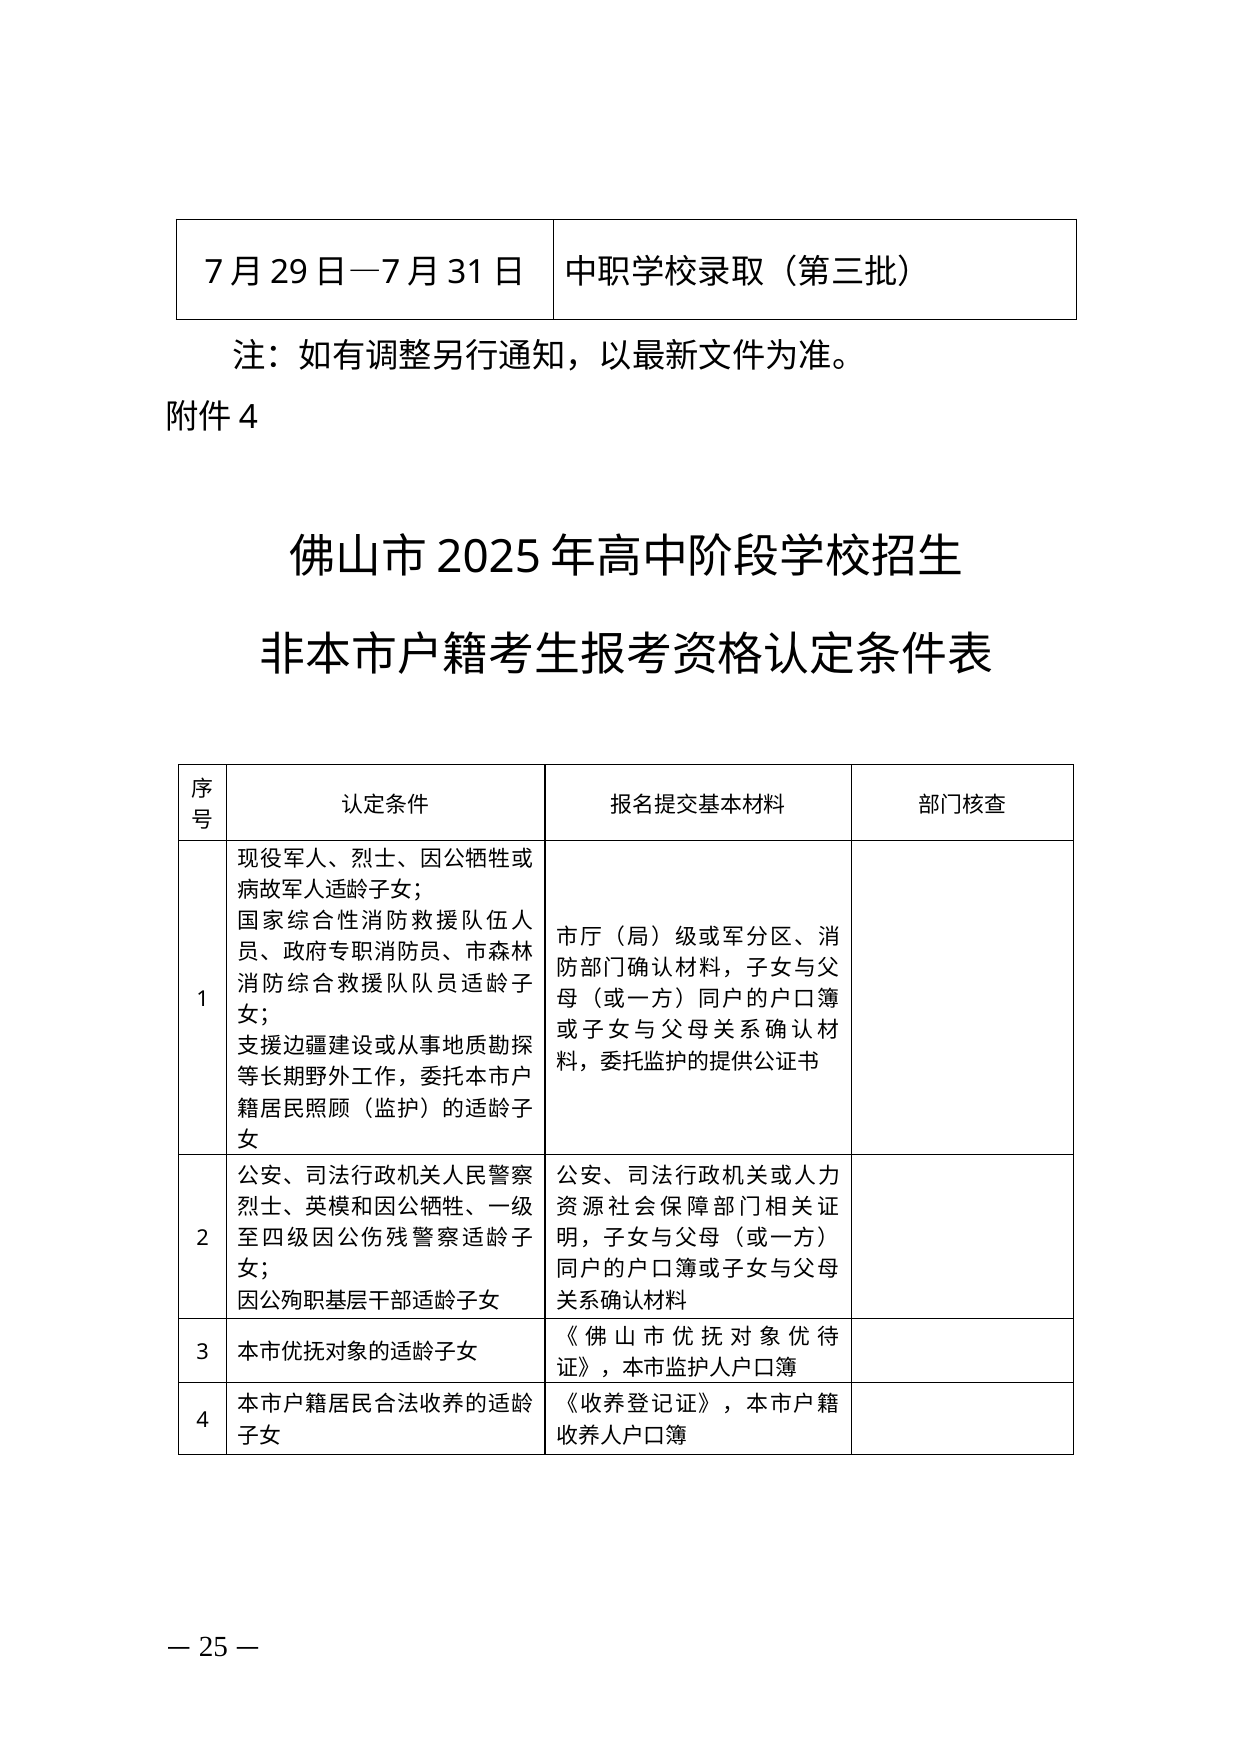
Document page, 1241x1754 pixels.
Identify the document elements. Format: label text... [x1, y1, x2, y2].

text 注：如有调整另行通知，以最新文件为准。 [165, 320, 1087, 385]
text 非本市户籍考生报考资格认定条件表 [165, 602, 1087, 699]
table_cell 本市户籍居民合法收养的适龄子女 [227, 1383, 544, 1454]
table_cell 4 [179, 1383, 226, 1454]
table_cell [852, 1155, 1073, 1318]
table_cell [852, 841, 1073, 1153]
table_cell 《佛山市优抚对象优待证》，本市监护人户口簿 [546, 1319, 851, 1382]
table_cell 现役军人、烈士、因公牺牲或病故军人适龄子女； 国家综合性消防救援队伍人员、政府专职消防员、市森林消防综合救援队队员适龄子女； 支援边疆建设或从事地质勘探等长期野外工作，委托本市户籍居民照顾（监护）的适龄子女 [227, 841, 544, 1153]
table_header 报名提交基本材料 [546, 765, 851, 840]
table_cell 中职学校录取（第三批） [554, 220, 1076, 319]
table_cell 《收养登记证》，本市户籍收养人户口簿 [546, 1383, 851, 1454]
table_cell 市厅（局）级或军分区、消防部门确认材料，子女与父母（或一方）同户的户口簿或子女与父母关系确认材料，委托监护的提供公证书 [546, 841, 851, 1153]
table_header 序号 [179, 765, 226, 840]
table_cell 公安、司法行政机关或人力资源社会保障部门相关证明，子女与父母（或一方）同户的户口簿或子女与父母关系确认材料 [546, 1155, 851, 1318]
table_cell 2 [179, 1155, 226, 1318]
table_cell 本市优抚对象的适龄子女 [227, 1319, 544, 1382]
table_cell 1 [179, 841, 226, 1153]
text 佛山市2025年高中阶段学校招生 [165, 504, 1087, 602]
table_cell [852, 1383, 1073, 1454]
table_header 部门核查 [852, 765, 1073, 840]
table_header 认定条件 [227, 765, 544, 840]
table_cell 3 [179, 1319, 226, 1382]
table_cell [852, 1319, 1073, 1382]
table_cell 公安、司法行政机关人民警察烈士、英模和因公牺牲、一级至四级因公伤残警察适龄子女； 因公殉职基层干部适龄子女 [227, 1155, 544, 1318]
text 附件4 [165, 385, 1087, 439]
table_cell 7月29日—7月31日 [177, 220, 553, 319]
